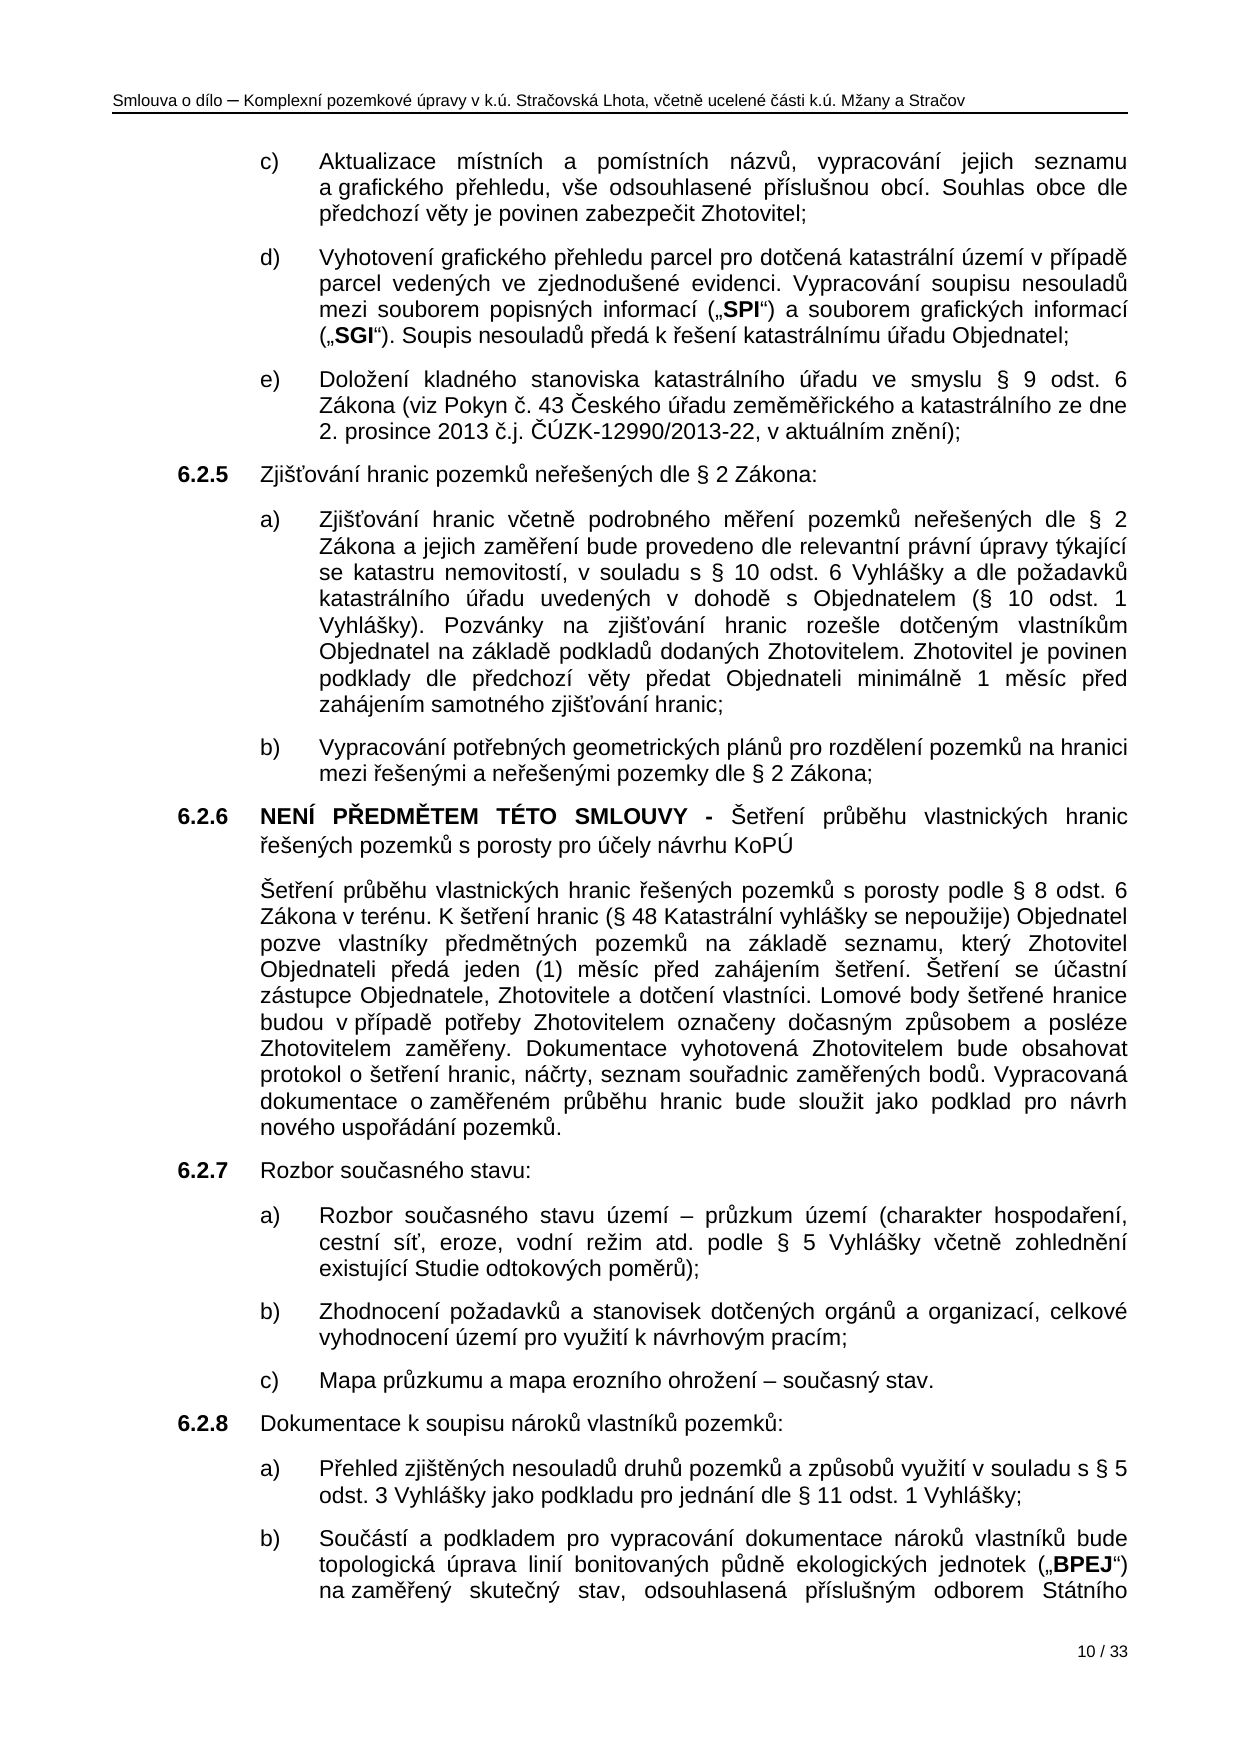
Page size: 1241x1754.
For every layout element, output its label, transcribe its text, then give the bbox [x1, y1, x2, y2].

list Doložení kladného stanoviska katastrálního úřadu ve smyslu § 9 odst. 6 Zákona (viz Pokyn č. 43 Českého úřadu zeměměřického a katastrálního ze dne 2. prosince 2013 č.j. ČÚZK-12990/2013-22, v aktuálním znění); [260, 366, 1128, 444]
text NENÍ PŘEDMĚTEM TÉTO SMLOUVY - Šetření průběhu vlastnických hranic řešených pozemků s porosty pro účely návrhu KoPÚ [177, 803, 1128, 858]
list Vyhotovení grafického přehledu parcel pro dotčená katastrální území v případě parcel vedených ve zjednodušené evidenci. Vypracování soupisu nesouladů mezi souborem popisných informací („SPI“) a souborem grafických informací („SGI“). Soupis nesouladů předá k řešení katastrálnímu úřadu Objednatel; [260, 243, 1128, 349]
text Zjišťování hranic pozemků neřešených dle § 2 Zákona: [177, 461, 1128, 488]
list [260, 1525, 1128, 1604]
list Rozbor současného stavu území – průzkum území (charakter hospodaření, cestní síť, eroze, vodní režim atd. podle § 5 Vyhlášky včetně zohlednění existující Studie odtokových poměrů); [260, 1202, 1128, 1281]
list Šetření průběhu vlastnických hranic řešených pozemků s porosty podle § 8 odst. 6 Zákona v terénu. K šetření hranic (§ 48 Katastrální vyhlášky se nepoužije) Objednatel pozve vlastníky předmětných pozemků na základě seznamu, který Zhotovitel Objednateli předá jeden (1) měsíc před zahájením šetření. Šetření se účastní zástupce Objednatele, Zhotovitele a dotčení vlastníci. Lomové body šetřené hranice budou v případě potřeby Zhotovitelem označeny dočasným způsobem a posléze Zhotovitelem zaměřeny. Dokumentace vyhotovená Zhotovitelem bude obsahovat protokol o šetření hranic, náčrty, seznam souřadnic zaměřených bodů. Vypracovaná dokumentace o zaměřeném průběhu hranic bude sloužit jako podklad pro návrh nového uspořádání pozemků. [260, 877, 1128, 1140]
text Rozbor současného stavu: [177, 1157, 1128, 1183]
list Přehled zjištěných nesouladů druhů pozemků a způsobů využití v souladu s § 5 odst. 3 Vyhlášky jako podkladu pro jednání dle § 11 odst. 1 Vyhlášky; [260, 1455, 1128, 1508]
list Zjišťování hranic včetně podrobného měření pozemků neřešených dle § 2 Zákona a jejich zaměření bude provedeno dle relevantní právní úpravy týkající se katastru nemovitostí, v souladu s § 10 odst. 6 Vyhlášky a dle požadavků katastrálního úřadu uvedených v dohodě s Objednatelem (§ 10 odst. 1 Vyhlášky). Pozvánky na zjišťování hranic rozešle dotčeným vlastníkům Objednatel na základě podkladů dodaných Zhotovitelem. Zhotovitel je povinen podklady dle předchozí věty předat Objednateli minimálně 1 měsíc před zahájením samotného zjišťování hranic; [260, 506, 1128, 717]
list Aktualizace místních a pomístních názvů, vypracování jejich seznamu a grafického přehledu, vše odsouhlasené příslušnou obcí. Souhlas obce dle předchozí věty je povinen zabezpečit Zhotovitel; [260, 148, 1128, 227]
list Mapa průzkumu a mapa erozního ohrožení – současný stav. [260, 1367, 1128, 1393]
list Zhodnocení požadavků a stanovisek dotčených orgánů a organizací, celkové vyhodnocení území pro využití k návrhovým pracím; [260, 1298, 1128, 1351]
text Dokumentace k soupisu nároků vlastníků pozemků: [177, 1410, 1128, 1437]
list Vypracování potřebných geometrických plánů pro rozdělení pozemků na hranici mezi řešenými a neřešenými pozemky dle § 2 Zákona; [260, 734, 1128, 787]
